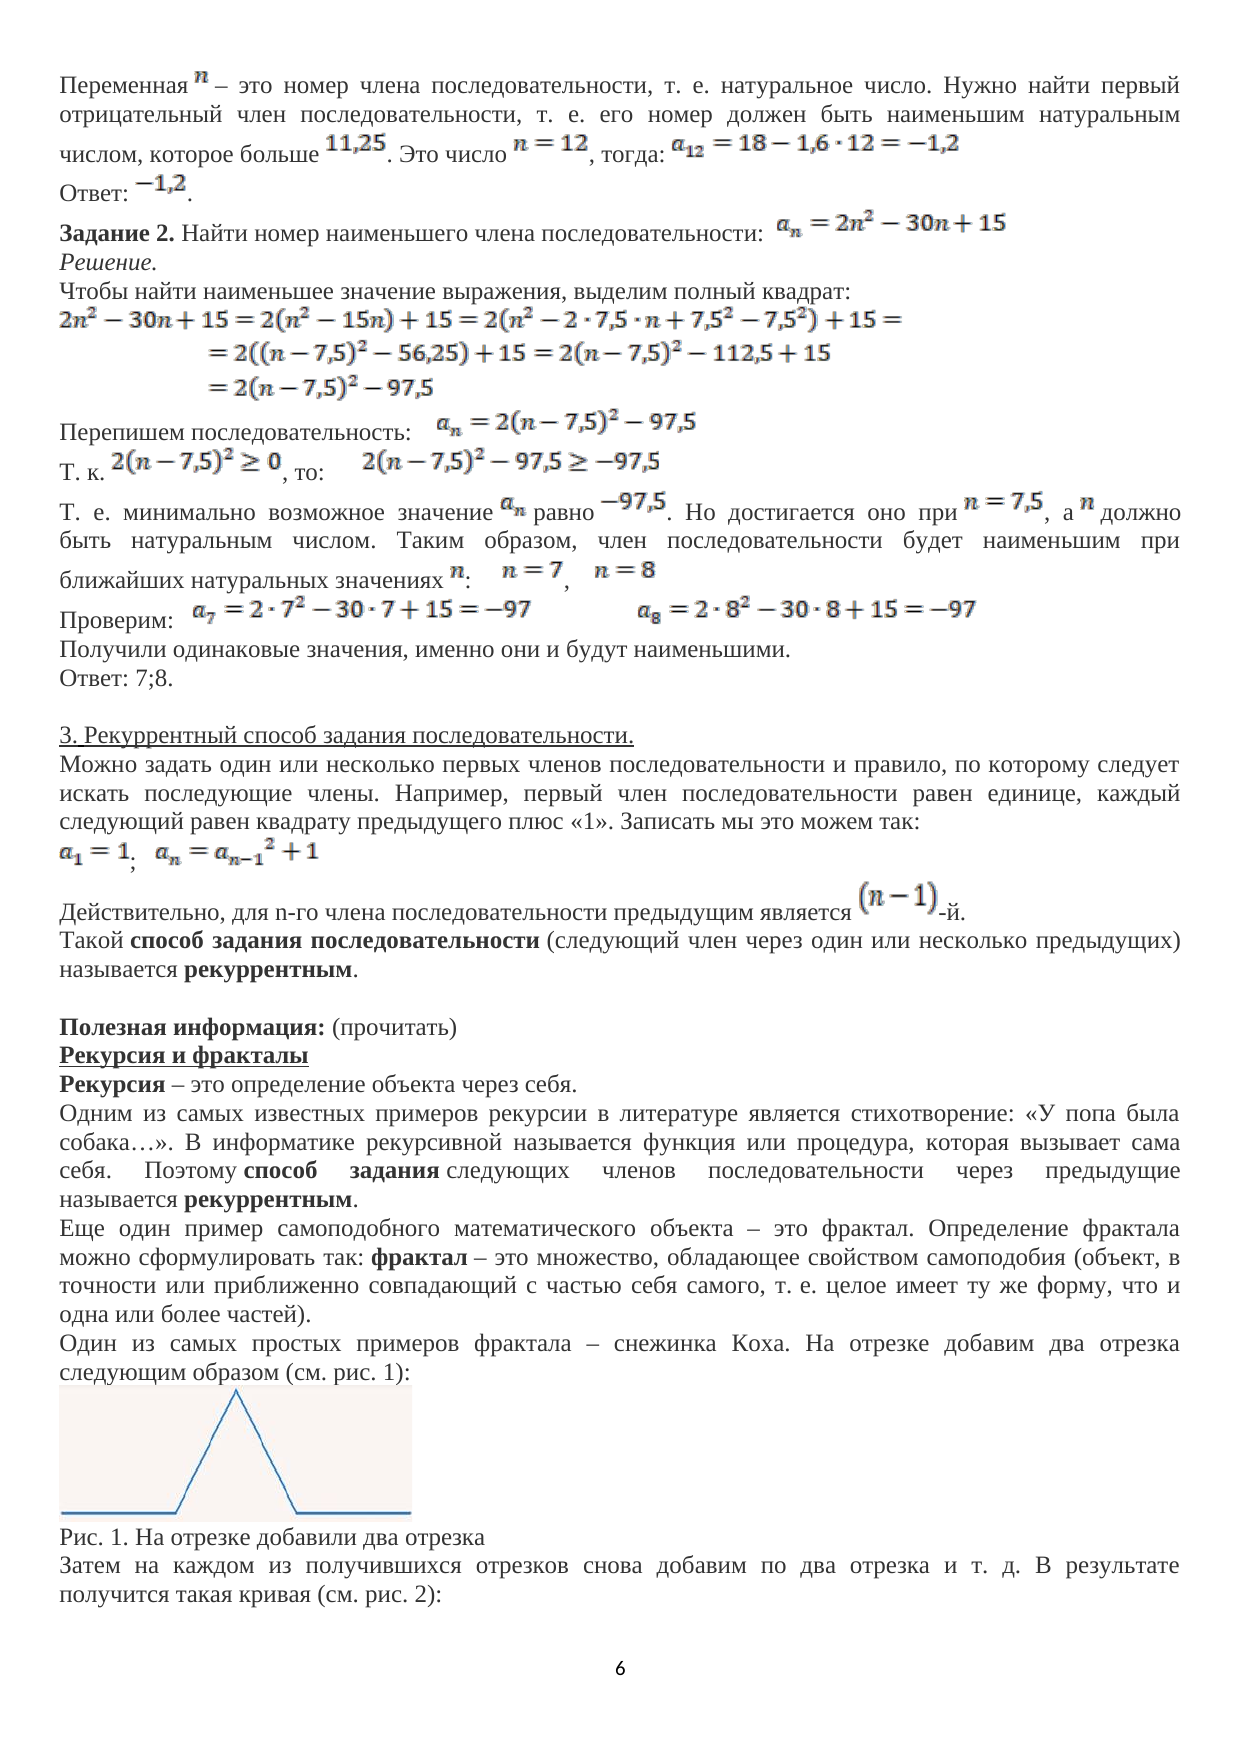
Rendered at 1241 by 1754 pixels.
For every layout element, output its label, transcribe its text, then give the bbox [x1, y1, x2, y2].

text Ответ: . [59, 167, 1181, 207]
picture [776, 207, 1007, 242]
picture [450, 554, 465, 589]
picture [1080, 485, 1095, 521]
text Переменная – это номер члена последовательности, т. е. натуральное число. Нужно найти первый отрицательный член последовательности, т. е. его номер должен быть наименьшим натуральным числом, которое больше . Это число , тогда: [59, 59, 1181, 167]
text Один из самых простых примеров фрактала – снежинка Коха. На отрезке добавим два отрезка следующим образом (см. рис. 1): [59, 1328, 1181, 1386]
text Ответ: 7;8. [59, 663, 1181, 691]
text Задание 2. Найти номер наименьшего члена последовательности: [59, 207, 1181, 247]
picture [671, 127, 960, 162]
picture [59, 835, 130, 870]
text Можно задать один или несколько первых членов последовательности и правило, по которому следует искать последующие члены. Например, первый член последовательности равен единице, каждый следующий равен квадрату предыдущего плюс «1». Записать мы это можем так: [59, 749, 1181, 835]
text Одним из самых известных примеров рекурсии в литературе является стихотворение: «У попа была собака…». В информатике рекурсивной называется функция или процедура, которая вызывает сама себя. Поэтому способ задания следующих членов последовательности через предыдущие называется рекуррентным. [59, 1098, 1181, 1213]
text Чтобы найти наименьшее значение выражения, выделим полный квадрат: [59, 276, 1181, 304]
picture [59, 1385, 413, 1522]
picture [500, 485, 527, 521]
text Перепишем последовательность: [59, 406, 1181, 446]
text ; [59, 835, 1181, 875]
picture [858, 875, 939, 921]
text Действительно, для n-го члена последовательности предыдущим является -й. [59, 875, 1181, 926]
picture [600, 485, 667, 521]
picture [502, 554, 564, 589]
text Рекурсия и фракталы [59, 1041, 1181, 1069]
picture [135, 167, 187, 202]
text Полезная информация: (прочитать) [59, 1012, 1181, 1041]
picture [325, 127, 387, 162]
picture [964, 485, 1044, 521]
picture [194, 59, 209, 94]
picture [513, 127, 589, 162]
picture [594, 554, 656, 589]
picture [192, 594, 532, 629]
picture [362, 446, 659, 481]
picture [59, 304, 1034, 441]
text 3. Рекуррентный способ задания последовательности. [59, 720, 1181, 749]
text Рис. 1. На отрезке добавили два отрезка [59, 1522, 1181, 1550]
picture [155, 835, 320, 870]
picture [111, 446, 282, 481]
text Еще один пример самоподобного математического объекта – это фрактал. Определение фрактала можно сформулировать так: фрактал – это множество, обладающее свойством самоподобия (объект, в точности или приближенно совпадающий с частью себя самого, т. е. целое имеет ту же форму, что и одна или более частей). [59, 1213, 1181, 1328]
picture [637, 594, 977, 629]
text Решение. [59, 247, 1181, 276]
text Т. е. минимально возможное значение равно . Но достигается оно при , а должно быть натуральным числом. Таким образом, член последовательности будет наименьшим при ближайших натуральных значениях : , [59, 486, 1181, 594]
text Затем на каждом из получившихся отрезков снова добавим по два отрезка и т. д. В результате получится такая кривая (см. рис. 2): [59, 1550, 1181, 1608]
text Рекурсия – это определение объекта через себя. [59, 1069, 1181, 1098]
text Получили одинаковые значения, именно они и будут наименьшими. [59, 634, 1181, 663]
text Такой способ задания последовательности (следующий член через один или несколько предыдущих) называется рекуррентным. [59, 926, 1181, 983]
